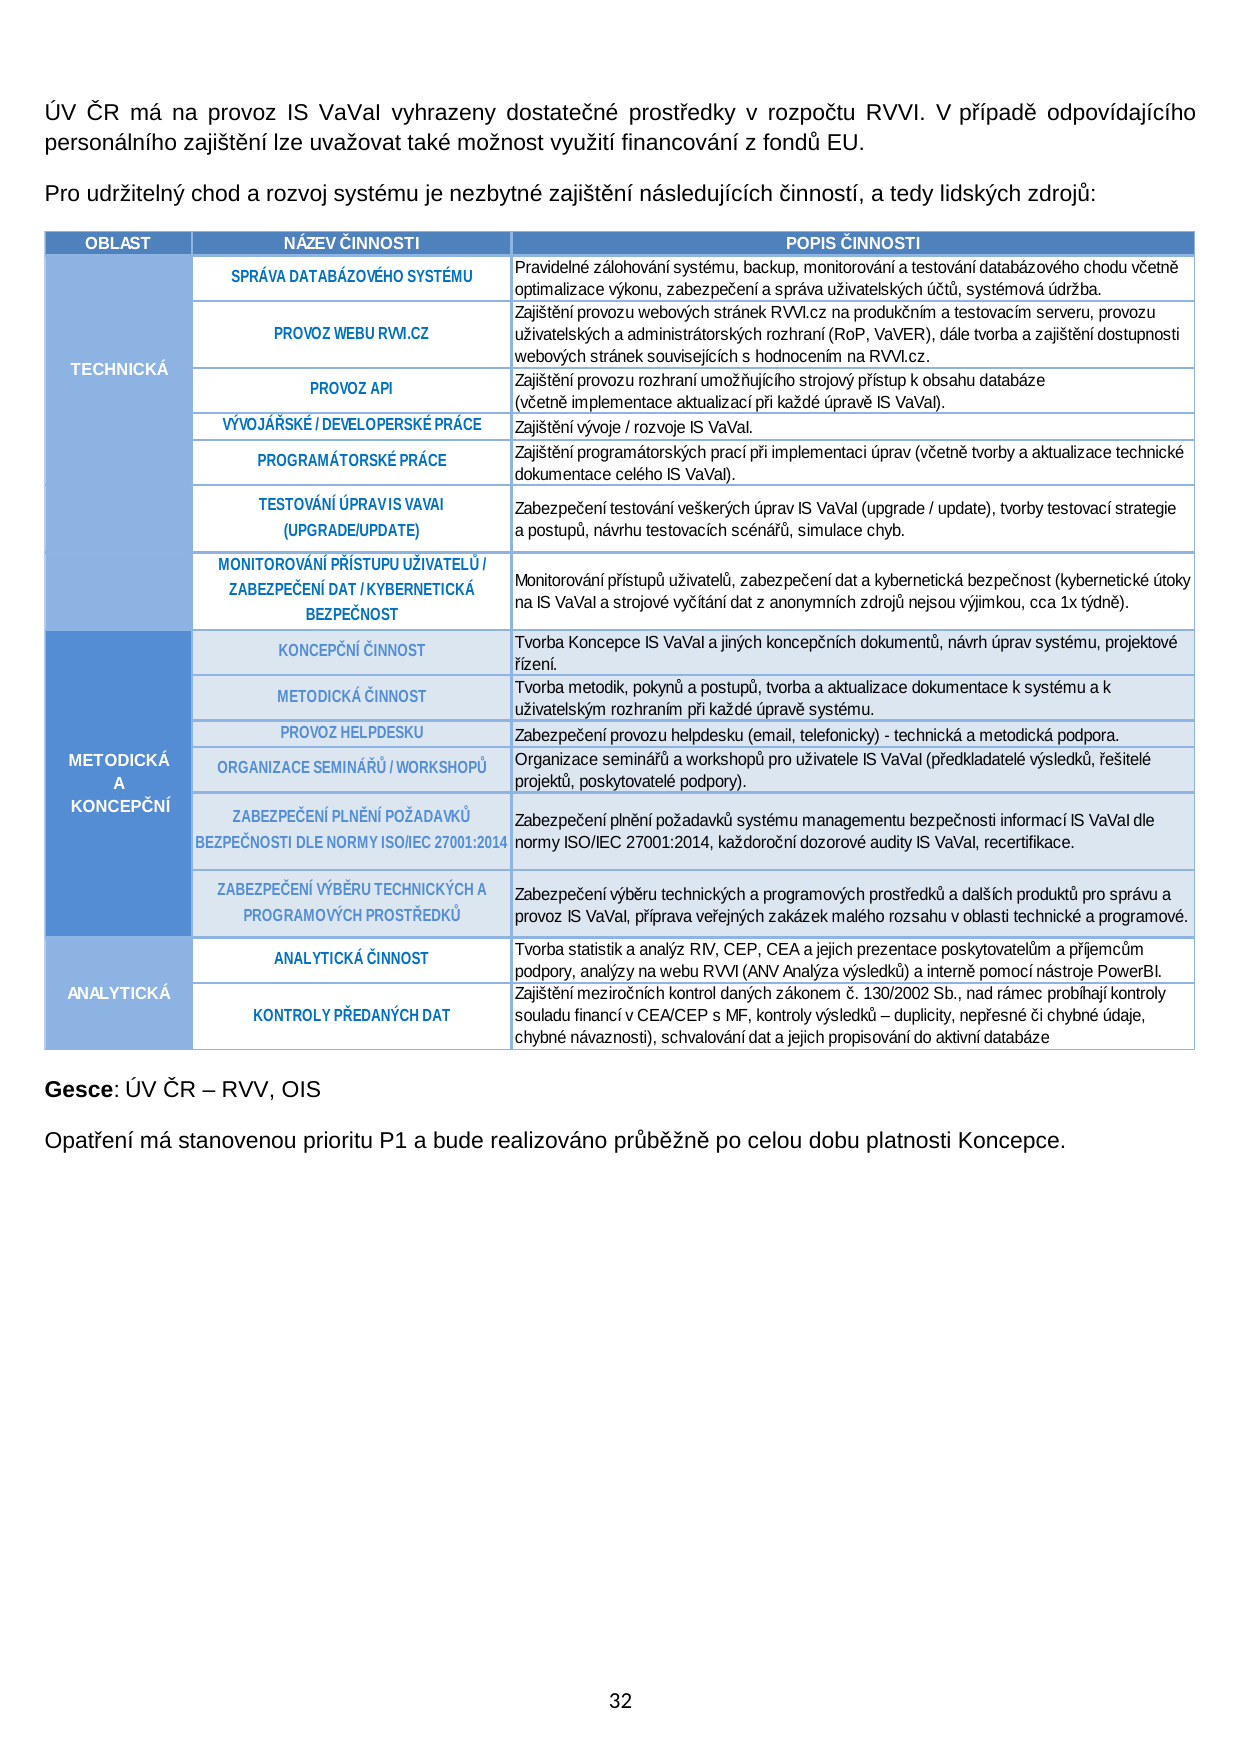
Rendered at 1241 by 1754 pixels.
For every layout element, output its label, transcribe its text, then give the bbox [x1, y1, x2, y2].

text Gesce: ÚV ČR – RVV, OIS [44, 1076, 1196, 1102]
text Opatření má stanovenou prioritu P1 a bude realizováno průběžně po celou dobu platnosti Koncepce. [44, 1127, 1196, 1154]
text Pro udržitelný chod a rozvoj systému je nezbytné zajištění následujících činností, a tedy lidských zdrojů: [44, 180, 1196, 206]
text ÚV ČR má na provoz IS VaVaI vyhrazeny dostatečné prostředky v rozpočtu RVVI. V případě odpovídajícího personálního zajištění lze uvažovat také možnost využití financování z fondů EU. [44, 99, 1196, 155]
